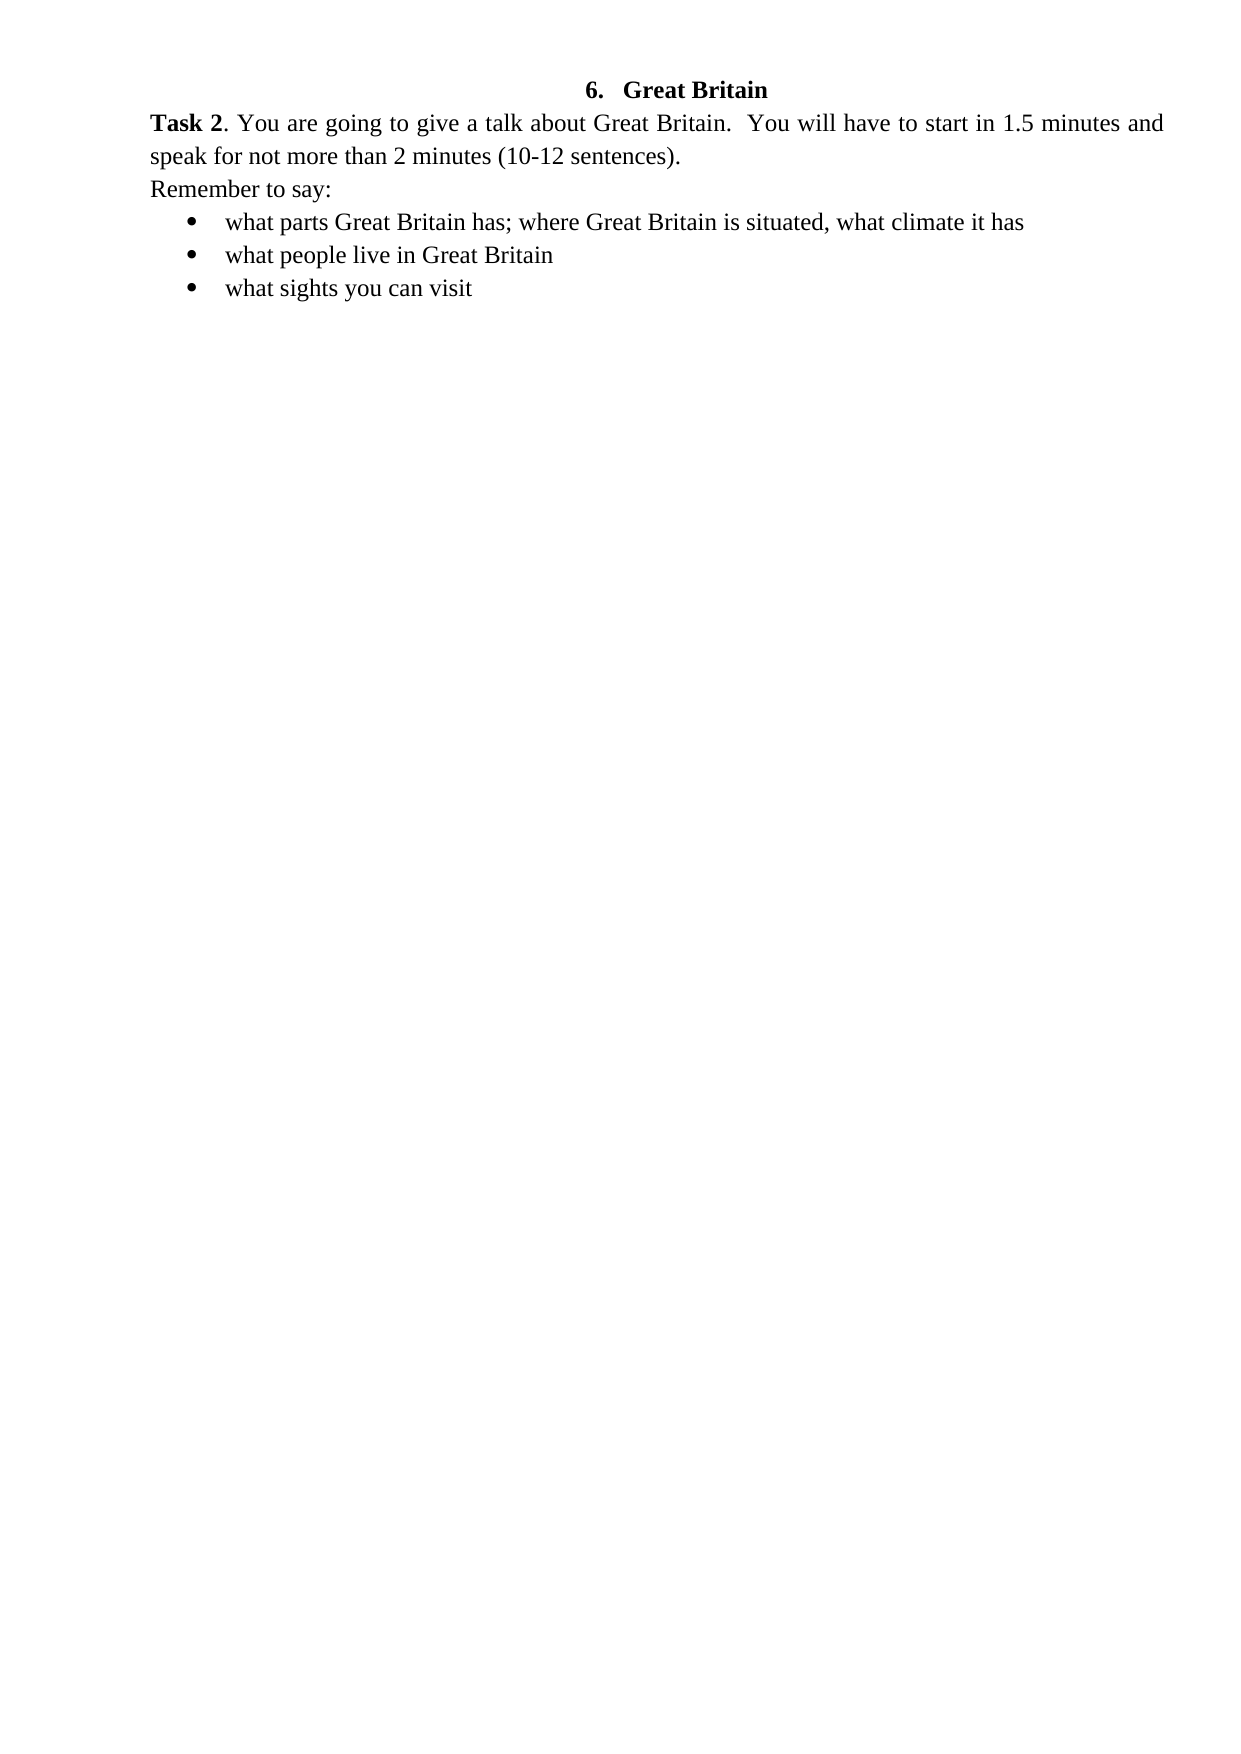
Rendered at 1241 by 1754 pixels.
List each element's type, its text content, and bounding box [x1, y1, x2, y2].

list what parts has; where is situated, what climate it has [187, 207, 1165, 236]
list Task 2. You are going to give a talk about . You will have to start in 1.5 minutes and speak for not more than 2 minutes (10-12 sentences). [150, 108, 1165, 170]
list what sights you can visit [187, 273, 1165, 302]
list what people live in [187, 240, 1165, 269]
list Remember to say: [150, 174, 1165, 203]
